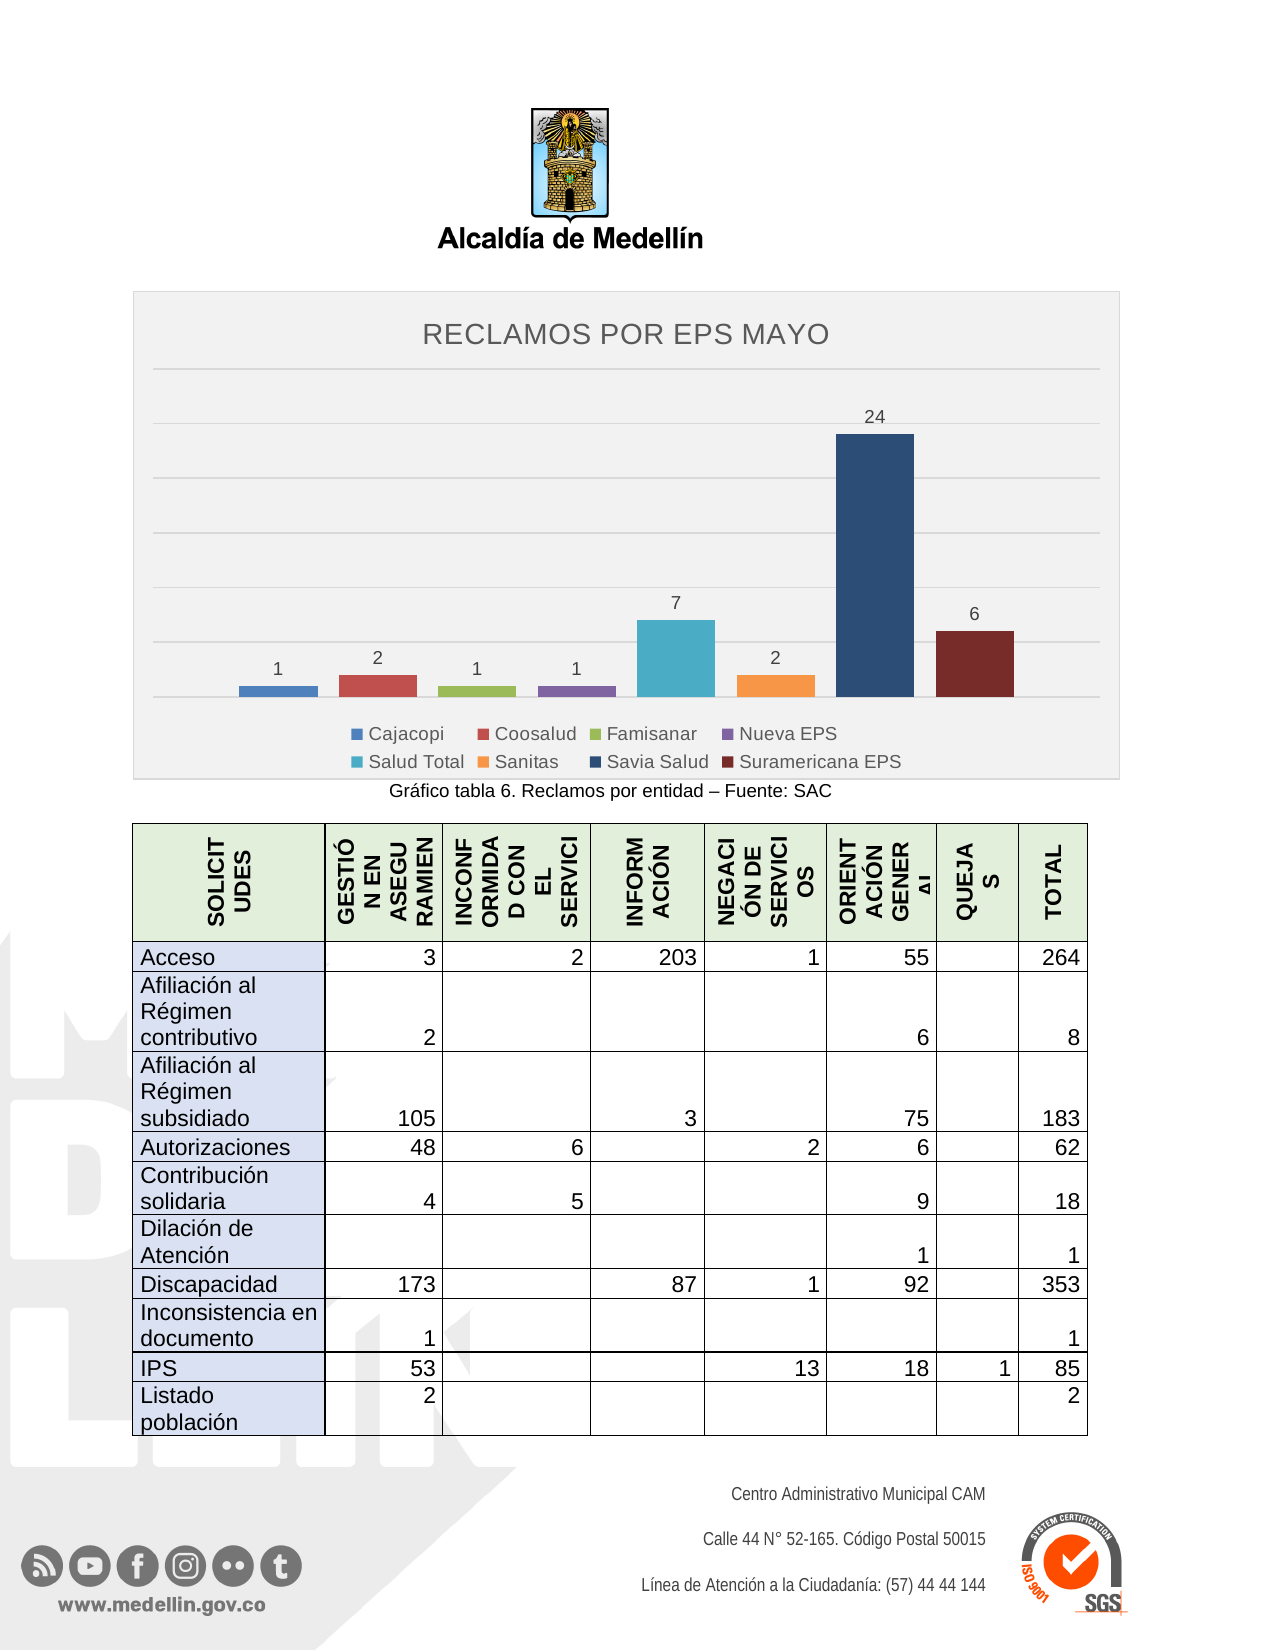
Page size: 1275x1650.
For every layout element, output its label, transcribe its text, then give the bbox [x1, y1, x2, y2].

table_cell [937, 942, 1018, 971]
table_cell [937, 1132, 1018, 1161]
table_cell [827, 1299, 936, 1351]
table_cell 1 [326, 1299, 442, 1351]
table_cell 353 [1019, 1269, 1087, 1298]
table_cell Dilación de Atención [133, 1215, 324, 1268]
table_cell 5 [443, 1162, 590, 1214]
table_cell [937, 1052, 1018, 1131]
table_cell 6 [827, 972, 936, 1051]
table_header GESTIÓN EN ASEGURAMIENTO [326, 824, 442, 941]
table_cell 1 [705, 1269, 826, 1298]
table_cell Autorizaciones [133, 1132, 324, 1161]
table_header ORIENTACIÓN GENERAL [827, 824, 936, 941]
table_cell Afiliación al Régimen contributivo [133, 972, 324, 1051]
table_cell [443, 1052, 590, 1131]
table_cell [937, 1299, 1018, 1351]
table_cell [591, 1132, 704, 1161]
table_header INFORMACIÓN [591, 824, 704, 941]
table_cell 13 [705, 1353, 826, 1381]
table_cell 1 [1019, 1215, 1087, 1268]
table_cell 183 [1019, 1052, 1087, 1131]
table_cell IPS [133, 1353, 324, 1381]
table_cell 55 [827, 942, 936, 971]
table_cell [705, 1299, 826, 1351]
table_cell [705, 1215, 826, 1268]
table_cell 8 [1019, 972, 1087, 1051]
table_cell [937, 972, 1018, 1051]
table_cell 2 [705, 1132, 826, 1161]
table_cell Discapacidad [133, 1269, 324, 1298]
table_cell 1 [937, 1353, 1018, 1381]
table_cell 105 [326, 1052, 442, 1131]
table_cell Contribución solidaria [133, 1162, 324, 1214]
table_header TOTAL [1019, 824, 1087, 941]
table_cell 2 [326, 1382, 442, 1435]
table_cell 3 [326, 942, 442, 971]
table_cell [705, 972, 826, 1051]
table_header INCONFORMIDAD CON EL SERVICIO [443, 824, 590, 941]
table_cell 1 [1019, 1299, 1087, 1351]
table_cell 2 [443, 942, 590, 971]
table_cell 173 [326, 1269, 442, 1298]
table_cell Afiliación al Régimen subsidiado [133, 1052, 324, 1131]
table_cell 6 [827, 1132, 936, 1161]
table_cell 203 [591, 942, 704, 971]
table_header QUEJAS [937, 824, 1018, 941]
table_cell [443, 1269, 590, 1298]
table_cell [705, 1162, 826, 1214]
table_cell [591, 1299, 704, 1351]
picture [0, 0, 1217, 1650]
table_header SOLICITUDES [133, 824, 324, 941]
table_cell Inconsistencia en documento [133, 1299, 324, 1351]
table_cell [443, 1215, 590, 1268]
table_cell [937, 1269, 1018, 1298]
table_cell [591, 1382, 704, 1435]
table_cell 4 [326, 1162, 442, 1214]
table_cell Acceso [133, 942, 324, 971]
table_cell 92 [827, 1269, 936, 1298]
table_cell 3 [591, 1052, 704, 1131]
table_cell [937, 1215, 1018, 1268]
table_cell 48 [326, 1132, 442, 1161]
table_cell 53 [326, 1353, 442, 1381]
text Gráfico tabla 6. Reclamos por entidad – Fuente: SAC [133, 780, 1088, 801]
table_cell [591, 1353, 704, 1381]
table_cell 1 [705, 942, 826, 971]
table_cell 2 [326, 972, 442, 1051]
table_cell [591, 1162, 704, 1214]
table_header NEGACIÓN DE SERVICIOS [705, 824, 826, 941]
table_cell 62 [1019, 1132, 1087, 1161]
table_cell [705, 1382, 826, 1435]
table_cell [443, 1382, 590, 1435]
table_cell 1 [827, 1215, 936, 1268]
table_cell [133, 1382, 324, 1435]
table_cell 18 [827, 1353, 936, 1381]
table_cell 18 [1019, 1162, 1087, 1214]
table_cell 75 [827, 1052, 936, 1131]
table_cell [937, 1162, 1018, 1214]
table_cell [827, 1382, 936, 1435]
table_cell [443, 1353, 590, 1381]
table_cell [591, 1215, 704, 1268]
table_cell [591, 972, 704, 1051]
table_cell [326, 1215, 442, 1268]
table_cell [443, 1299, 590, 1351]
table_cell 2 [1019, 1382, 1087, 1435]
table_cell 87 [591, 1269, 704, 1298]
table_cell 264 [1019, 942, 1087, 971]
table_cell 9 [827, 1162, 936, 1214]
table_cell [705, 1052, 826, 1131]
table_cell 85 [1019, 1353, 1087, 1381]
table_cell [443, 972, 590, 1051]
table_cell 6 [443, 1132, 590, 1161]
table_cell [937, 1382, 1018, 1435]
